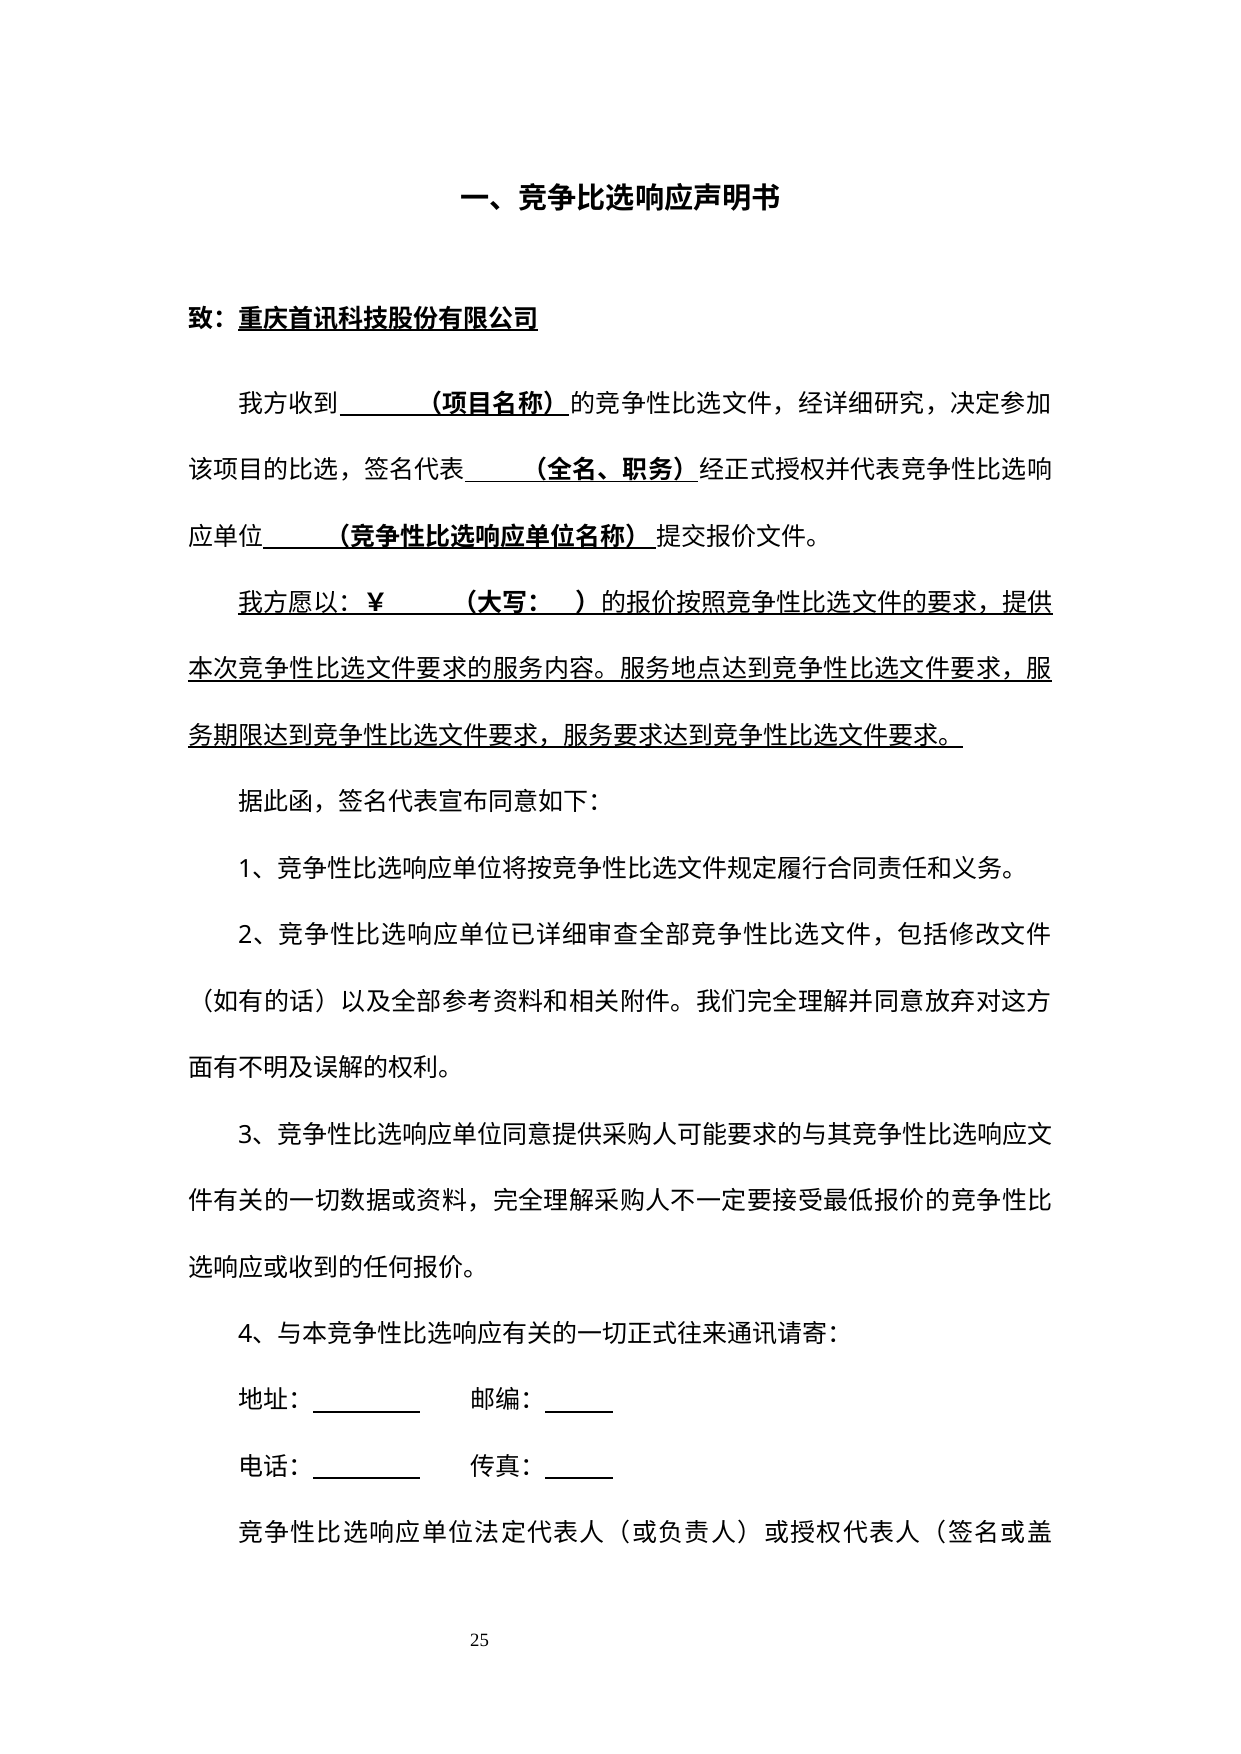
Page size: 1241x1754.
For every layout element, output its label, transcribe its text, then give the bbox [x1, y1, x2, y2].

text 我方愿以：￥ （大写： ）的报价按照竞争性比选文件的要求，提供本次竞争性比选文件要求的服务内容。服务地点达到竞争性比选文件要求，服务期限达到竞争性比选文件要求，服务要求达到竞争性比选文件要求。 [188, 682, 1052, 767]
text 据此函，签名代表宣布同意如下： [188, 767, 1052, 833]
text 致：重庆首讯科技股份有限公司 [188, 283, 1052, 350]
text 4、与本竞争性比选响应有关的一切正式往来通讯请寄： [188, 1298, 1052, 1365]
text 2、竞争性比选响应单位已详细审查全部竞争性比选文件，包括修改文件（如有的话）以及全部参考资料和相关附件。我们完全理解并同意放弃对这方面有不明及误解的权利。 [188, 899, 1052, 1099]
text 电话： 传真： [188, 1431, 1052, 1498]
text 1、竞争性比选响应单位将按竞争性比选文件规定履行合同责任和义务。 [188, 833, 1052, 899]
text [188, 1498, 1052, 1564]
text 我方收到 （项目名称）的竞争性比选文件，经详细研究，决定参加该项目的比选，签名代表 （全名、职务）经正式授权并代表竞争性比选响应单位 （竞争性比选响应单位名称） 提交报价文件。 [188, 368, 1052, 567]
text 3、竞争性比选响应单位同意提供采购人可能要求的与其竞争性比选响应文件有关的一切数据或资料，完全理解采购人不一定要接受最低报价的竞争性比选响应或收到的任何报价。 [188, 1099, 1052, 1298]
text 我方愿以：￥ （大写： ）的报价按照竞争性比选文件的要求，提供本次竞争性比选文件要求的服务内容。服务地点达到竞争性比选文件要求，服务期限达到竞争性比选文件要求，服务要求达到竞争性比选文件要求。 [188, 567, 1052, 680]
subtitle 竞争比选响应声明书 [188, 162, 1052, 229]
text 地址： 邮编： [188, 1365, 1052, 1431]
